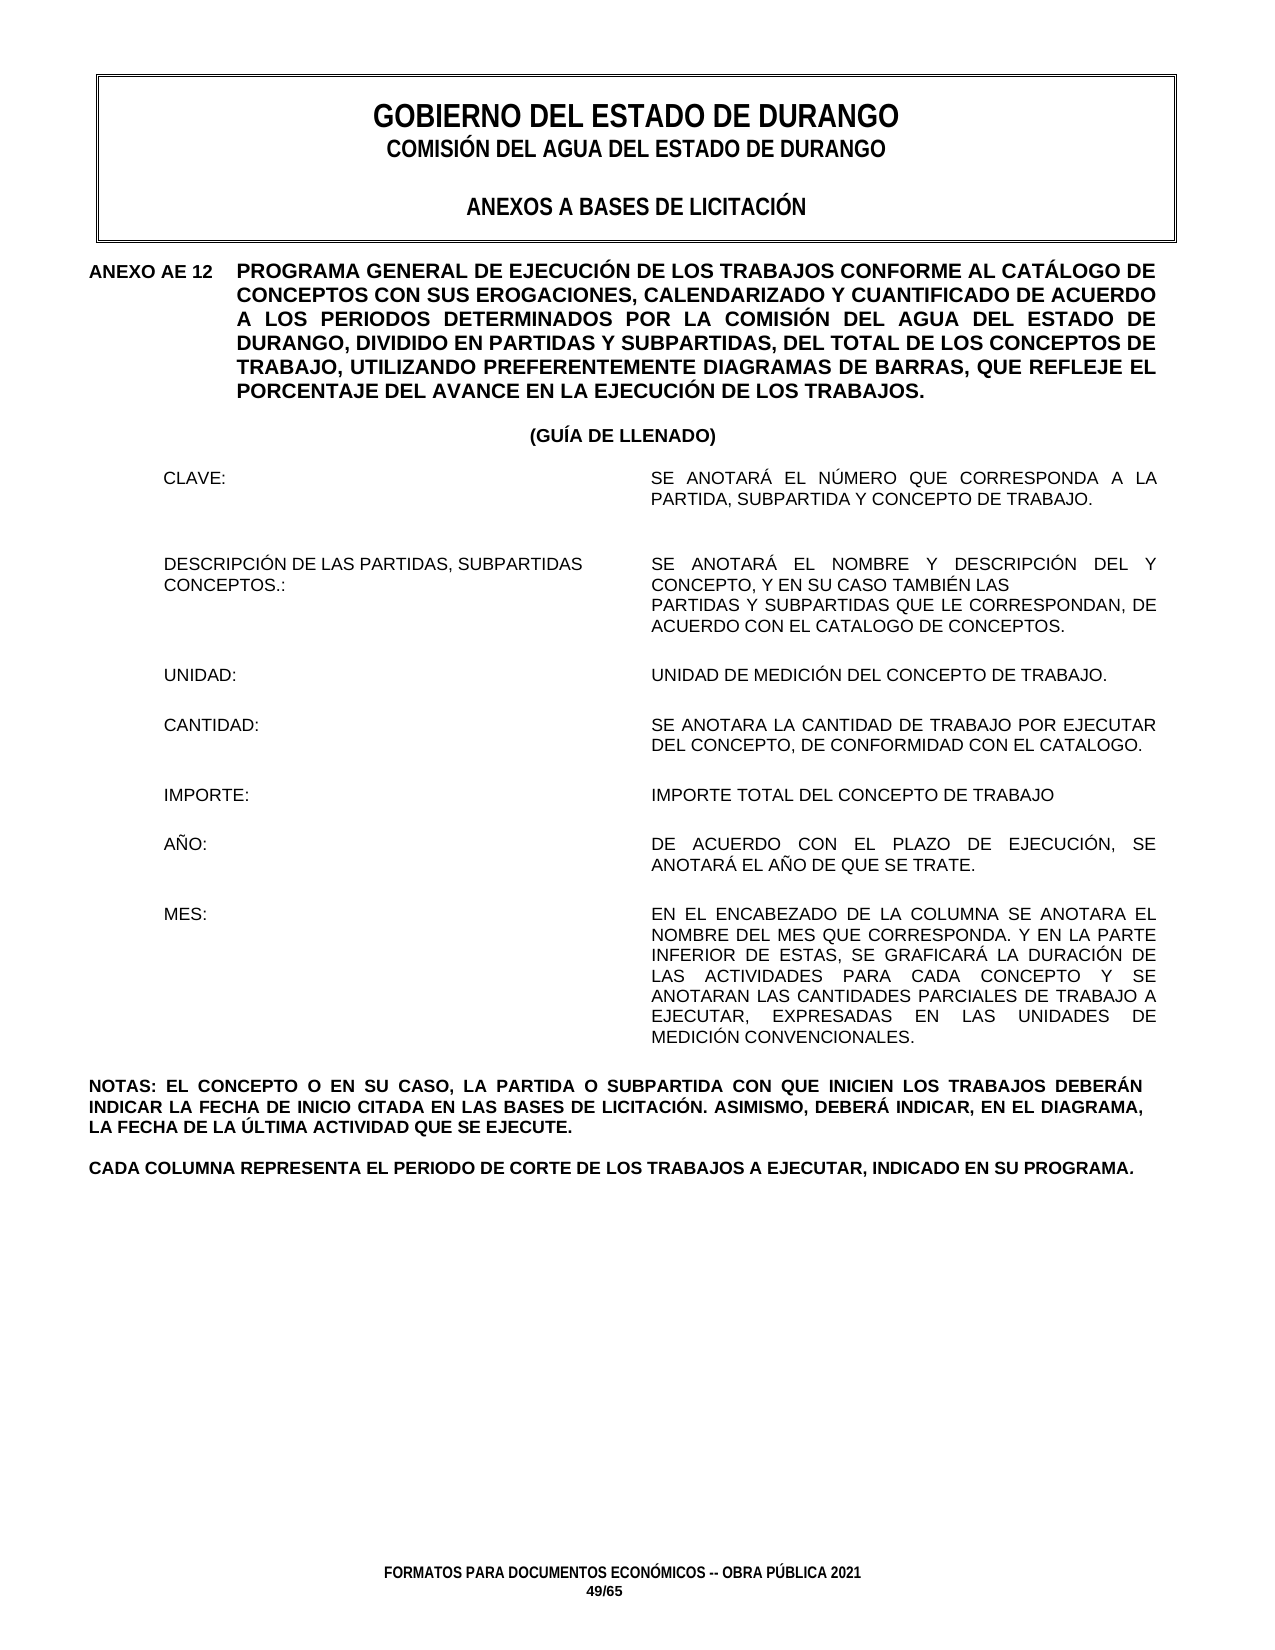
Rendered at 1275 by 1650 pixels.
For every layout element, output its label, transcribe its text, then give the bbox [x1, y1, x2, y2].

text PARTIDAS Y SUBPARTIDAS QUE LE CORRESPONDAN, DE ACUERDO CON EL CATALOGO DE CONCEPTOS. [651, 595, 1157, 636]
text UNIDAD: UNIDAD DE MEDICIÓN DEL CONCEPTO DE TRABAJO. [164, 665, 1157, 685]
text AÑO: DE ACUERDO CON EL PLAZO DE EJECUCIÓN, SE ANOTARÁ EL AÑO DE QUE SE TRATE. [164, 834, 1157, 875]
text DESCRIPCIÓN DE LAS PARTIDAS, SUBPARTIDAS SE ANOTARÁ EL NOMBRE Y DESCRIPCIÓN DEL Y CONCEPTOS.: CONCEPTO, Y EN SU CASO TAMBIÉN LAS [164, 554, 1157, 595]
text NOTAS: EL CONCEPTO O EN SU CASO, LA PARTIDA O SUBPARTIDA CON QUE INICIEN LOS TRABAJOS DEBERÁN INDICAR LA FECHA DE INICIO CITADA EN LAS BASES DE LICITACIÓN. ASIMISMO, DEBERÁ INDICAR, EN EL DIAGRAMA, LA FECHA DE LA ÚLTIMA ACTIVIDAD QUE SE EJECUTE. [89, 1076, 1144, 1137]
text CADA COLUMNA REPRESENTA EL PERIODO DE CORTE DE LOS TRABAJOS A EJECUTAR, INDICADO EN SU PROGRAMA. [89, 1158, 1152, 1178]
text IMPORTE: IMPORTE TOTAL DEL CONCEPTO DE TRABAJO [164, 784, 1157, 805]
text CANTIDAD: SE ANOTARA LA CANTIDAD DE TRABAJO POR EJECUTAR DEL CONCEPTO, DE CONFORMIDAD CON EL CATALOGO. [164, 714, 1157, 755]
text MES: EN EL ENCABEZADO DE LA COLUMNA SE ANOTARA EL NOMBRE DEL MES QUE CORRESPONDA. Y EN LA PARTE INFERIOR DE ESTAS, SE GRAFICARÁ LA DURACIÓN DE LAS ACTIVIDADES PARA CADA CONCEPTO Y SE ANOTARAN LAS CANTIDADES PARCIALES DE TRABAJO A EJECUTAR, EXPRESADAS EN LAS UNIDADES DE MEDICIÓN CONVENCIONALES. [164, 904, 1157, 1047]
text CLAVE: SE ANOTARÁ EL NÚMERO QUE CORRESPONDA A LA PARTIDA, SUBPARTIDA Y CONCEPTO DE TRABAJO. [163, 468, 1157, 509]
